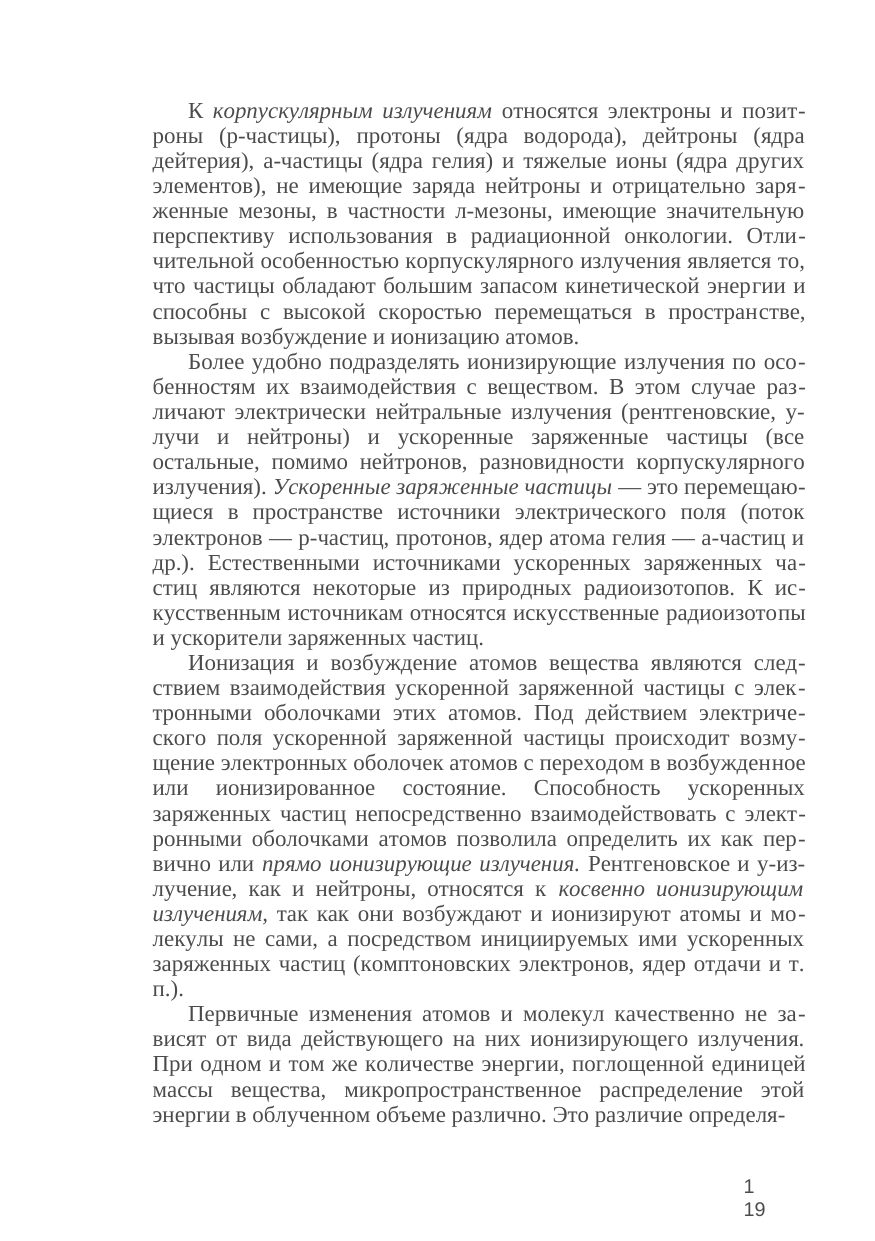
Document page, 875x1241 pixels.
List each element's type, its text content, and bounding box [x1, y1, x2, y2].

text Более удобно подразделять ионизирующие излучения по особенностям их взаимодействия с веществом. В этом случае различают электрически нейтральные излучения (рентгеновские, у-лучи и нейтроны) и ускоренные заряженные частицы (все остальные, помимо нейтронов, разновидности корпускулярного излучения). Ускоренные заряженные частицы — это перемещающиеся в пространстве источники электрического поля (поток электронов — р-частиц, протонов, ядер атома гелия — а-частиц и др.). Естественными источниками ускоренных заряженных частиц являются некоторые из природных радиоизотопов. К искусственным источникам относятся искусственные радиоизотопы и ускорители заряженных частиц. [152, 349, 806, 650]
text К корпускулярным излучениям относятся электроны и позитроны (р-частицы), протоны (ядра водорода), дейтроны (ядра дейтерия), а-частицы (ядра гелия) и тяжелые ионы (ядра других элементов), не имеющие заряда нейтроны и отрицательно заряженные мезоны, в частности л-мезоны, имеющие значительную перспективу использования в радиационной онкологии. Отличительной особенностью корпускулярного излучения является то, что частицы обладают большим запасом кинетической энергии и способны с высокой скоростью перемещаться в пространстве, вызывая возбуждение и ионизацию атомов. [152, 98, 806, 349]
text Первичные изменения атомов и молекул качественно не зависят от вида действующего на них ионизирующего излучения. При одном и том же количестве энергии, поглощенной единицей массы вещества, микропространственное распределение этой энергии в облученном объеме различно. Это различие определя- [152, 1002, 806, 1127]
text Ионизация и возбуждение атомов вещества являются следствием взаимодействия ускоренной заряженной частицы с электронными оболочками этих атомов. Под действием электрического поля ускоренной заряженной частицы происходит возмущение электронных оболочек атомов с переходом в возбужденное или ионизированное состояние. Способность ускоренных заряженных частиц непосредственно взаимодействовать с электронными оболочками атомов позволила определить их как первично или прямо ионизирующие излучения. Рентгеновское и у-из- лучение, как и нейтроны, относятся к косвенно ионизирующим излучениям, так как они возбуждают и ионизируют атомы и молекулы не сами, а посредством инициируемых ими ускоренных заряженных частиц (комптоновских электронов, ядер отдачи и т. п.). [152, 650, 806, 1002]
